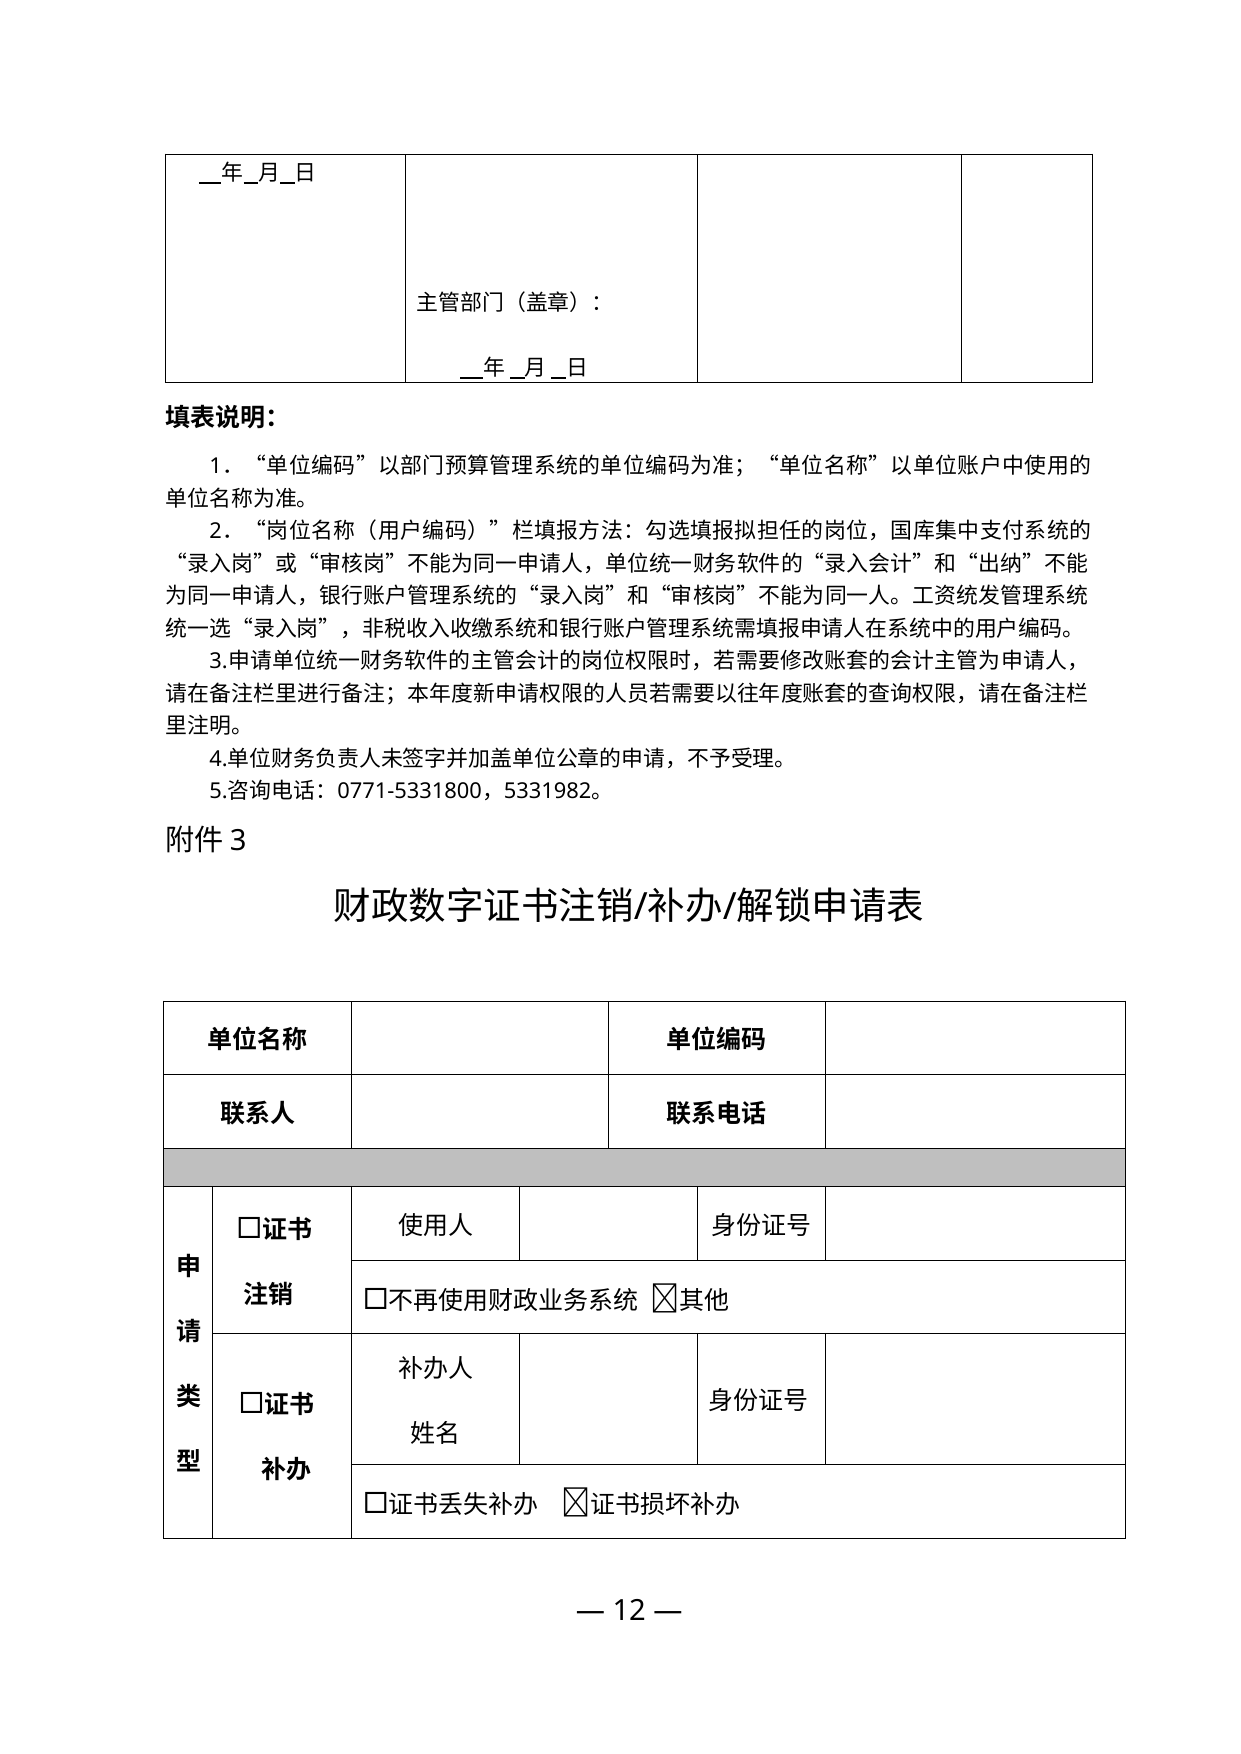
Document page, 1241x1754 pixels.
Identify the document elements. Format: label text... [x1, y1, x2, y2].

text 附件3 [165, 806, 1092, 871]
table_cell [520, 1334, 697, 1464]
table_cell 联系电话 [609, 1075, 825, 1147]
table_cell 不再使用财政业务系统 其他 [352, 1261, 1125, 1333]
table_header 单位编码 [609, 1002, 825, 1074]
table_cell 主管部门（盖章）： 年 月 日 [406, 155, 697, 382]
text 1．“单位编码”以部门预算管理系统的单位编码为准；“单位名称”以单位账户中使用的单位名称为准。 [165, 448, 1092, 513]
text 5.咨询电话：0771-5331800，5331982。 [165, 773, 1092, 806]
table_cell 身份证号 [698, 1334, 825, 1464]
table_cell 申 请 类 型 [164, 1187, 212, 1537]
table_cell [826, 1075, 1125, 1147]
table_cell 补办人 姓名 [352, 1334, 519, 1464]
table_cell 身份证号 [698, 1187, 825, 1259]
table_cell [826, 1187, 1125, 1259]
table_header 单位名称 [164, 1002, 351, 1074]
text 填表说明： [165, 383, 1092, 448]
text 3.申请单位统一财务软件的主管会计的岗位权限时，若需要修改账套的会计主管为申请人，请在备注栏里进行备注；本年度新申请权限的人员若需要以往年度账套的查询权限，请在备注栏里注明。 [165, 643, 1092, 741]
table_cell [826, 1334, 1125, 1464]
table_cell 证书 补办 [213, 1334, 351, 1537]
text 4.单位财务负责人未签字并加盖单位公章的申请，不予受理。 [165, 741, 1092, 773]
table_cell 联系人 [164, 1075, 351, 1147]
table_cell [164, 1149, 1125, 1186]
table_cell 使用人 [352, 1187, 519, 1259]
table_header [352, 1002, 608, 1074]
table_cell 证书 注销 [213, 1187, 351, 1333]
text 财政数字证书注销/补办/解锁申请表 [165, 871, 1092, 936]
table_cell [166, 155, 405, 382]
table_cell [698, 155, 961, 382]
table_cell [352, 1075, 608, 1147]
text 2．“岗位名称（用户编码）”栏填报方法：勾选填报拟担任的岗位，国库集中支付系统的“录入岗”或“审核岗”不能为同一申请人，单位统一财务软件的“录入会计”和“出纳”不能为同一申请人，银行账户管理系统的“录入岗”和“审核岗”不能为同一人。工资统发管理系统统一选“录入岗”，非税收入收缴系统和银行账户管理系统需填报申请人在系统中的用户编码。 [165, 513, 1092, 643]
table_cell 证书丢失补办 证书损坏补办 [352, 1465, 1125, 1537]
table_cell [520, 1187, 697, 1259]
table_header [826, 1002, 1125, 1074]
table_cell [962, 155, 1092, 382]
